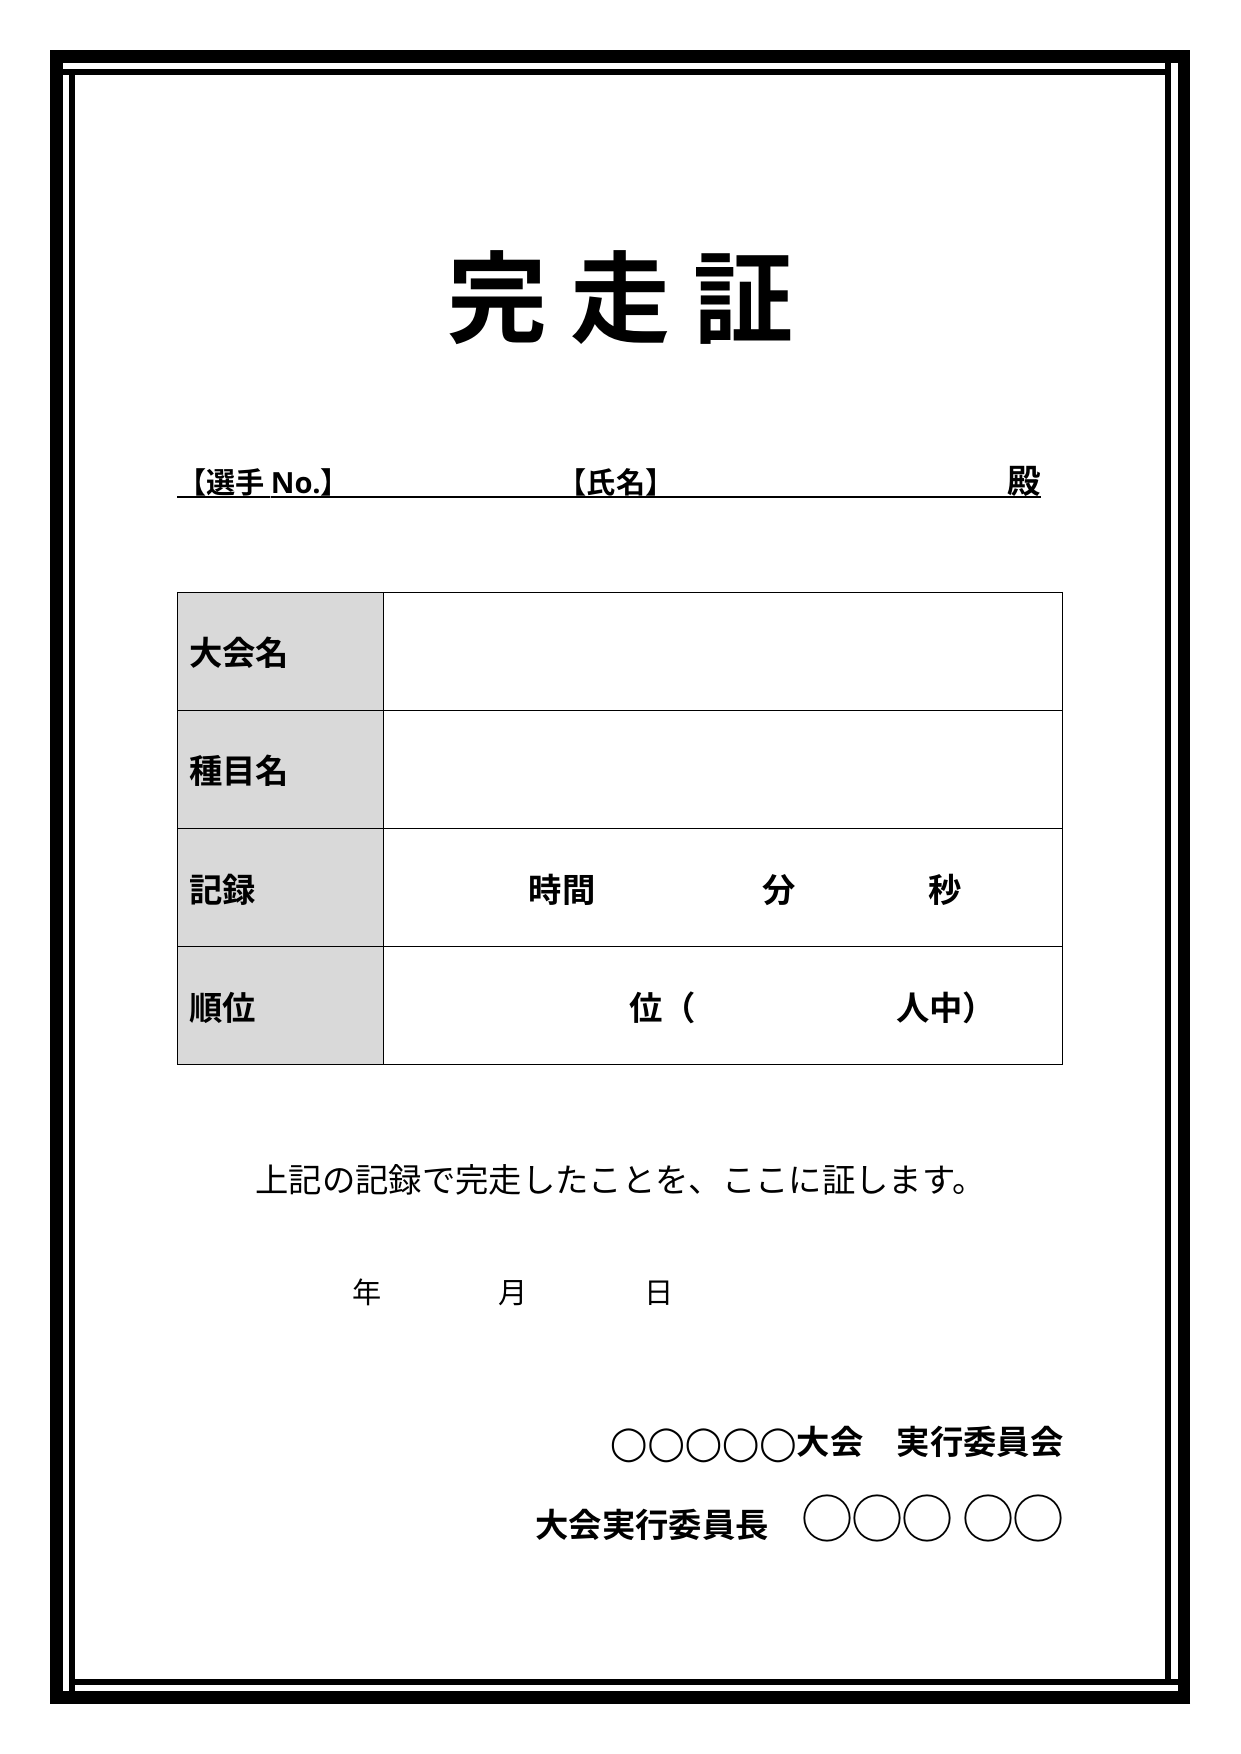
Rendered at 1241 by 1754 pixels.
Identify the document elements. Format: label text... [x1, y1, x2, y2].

table_cell 種目名 [178, 711, 383, 828]
text ◯◯◯◯◯大会 実行委員会 [177, 1403, 1063, 1478]
text 完 走 証 [177, 217, 1063, 367]
table_header 大会名 [178, 593, 383, 710]
table_cell 位（ 人中） [384, 947, 1062, 1064]
table_cell 記録 [178, 829, 383, 946]
text 上記の記録で完走したことを、ここに証します。 [177, 1140, 1063, 1215]
table_cell [384, 711, 1062, 828]
text 年 月 日 [177, 1253, 1063, 1328]
table_header [384, 593, 1062, 710]
table_cell 時間 分 秒 [384, 829, 1062, 946]
text 【選手No.】 【氏名】 殿 [177, 442, 1063, 517]
table_cell 順位 [178, 947, 383, 1064]
text 大会実行委員長 ◯◯◯ ◯◯ [177, 1478, 1063, 1553]
